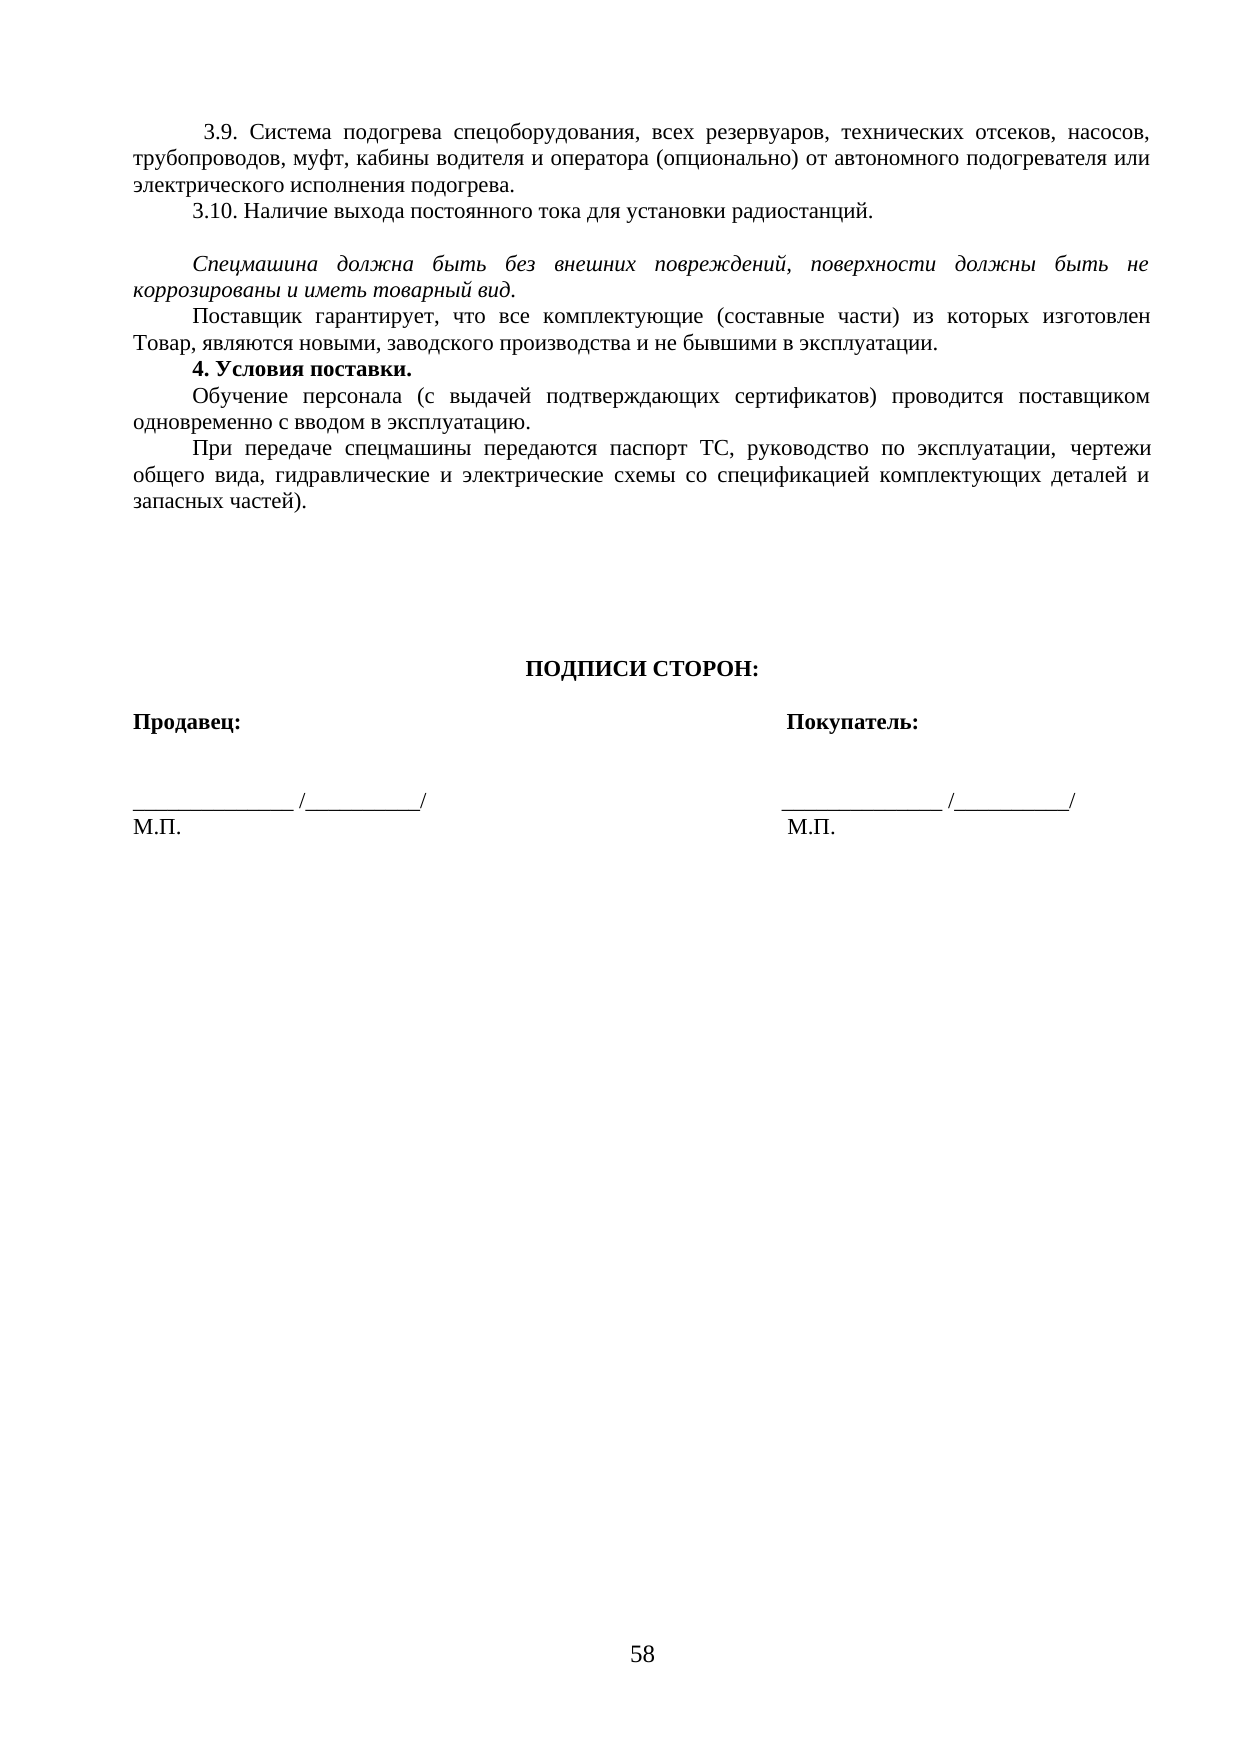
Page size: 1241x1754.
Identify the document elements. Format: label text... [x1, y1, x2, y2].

text 3.10. Наличие выхода постоянного тока для установки радиостанций. [133, 197, 1152, 223]
text ПОДПИСИ СТОРОН: [133, 655, 1152, 682]
text М.П. М.П. [133, 813, 1152, 840]
text Обучение персонала (с выдачей подтверждающих сертификатов) проводится поставщиком одновременно с вводом в эксплуатацию. [133, 382, 1152, 434]
text ______________ /__________/ ______________ /__________/ [133, 787, 1152, 813]
text Спецмашина должна быть без внешних повреждений, поверхности должны быть не коррозированы и иметь товарный вид. [133, 250, 1152, 303]
text Поставщик гарантирует, что все комплектующие (составные части) из которых изготовлен Товар, являются новыми, заводского производства и не бывшими в эксплуатации. [133, 303, 1152, 355]
text При передаче спецмашины передаются паспорт ТС, руководство по эксплуатации, чертежи общего вида, гидравлические и электрические схемы со спецификацией комплектующих деталей и запасных частей). [133, 434, 1152, 513]
text 4. Условия поставки. [133, 355, 1152, 382]
text Продавец: Покупатель: [133, 708, 1152, 734]
text 3.9. Система подогрева спецоборудования, всех резервуаров, технических отсеков, насосов, трубопроводов, муфт, кабины водителя и оператора (опционально) от автономного подогревателя или электрического исполнения подогрева. [133, 118, 1152, 197]
